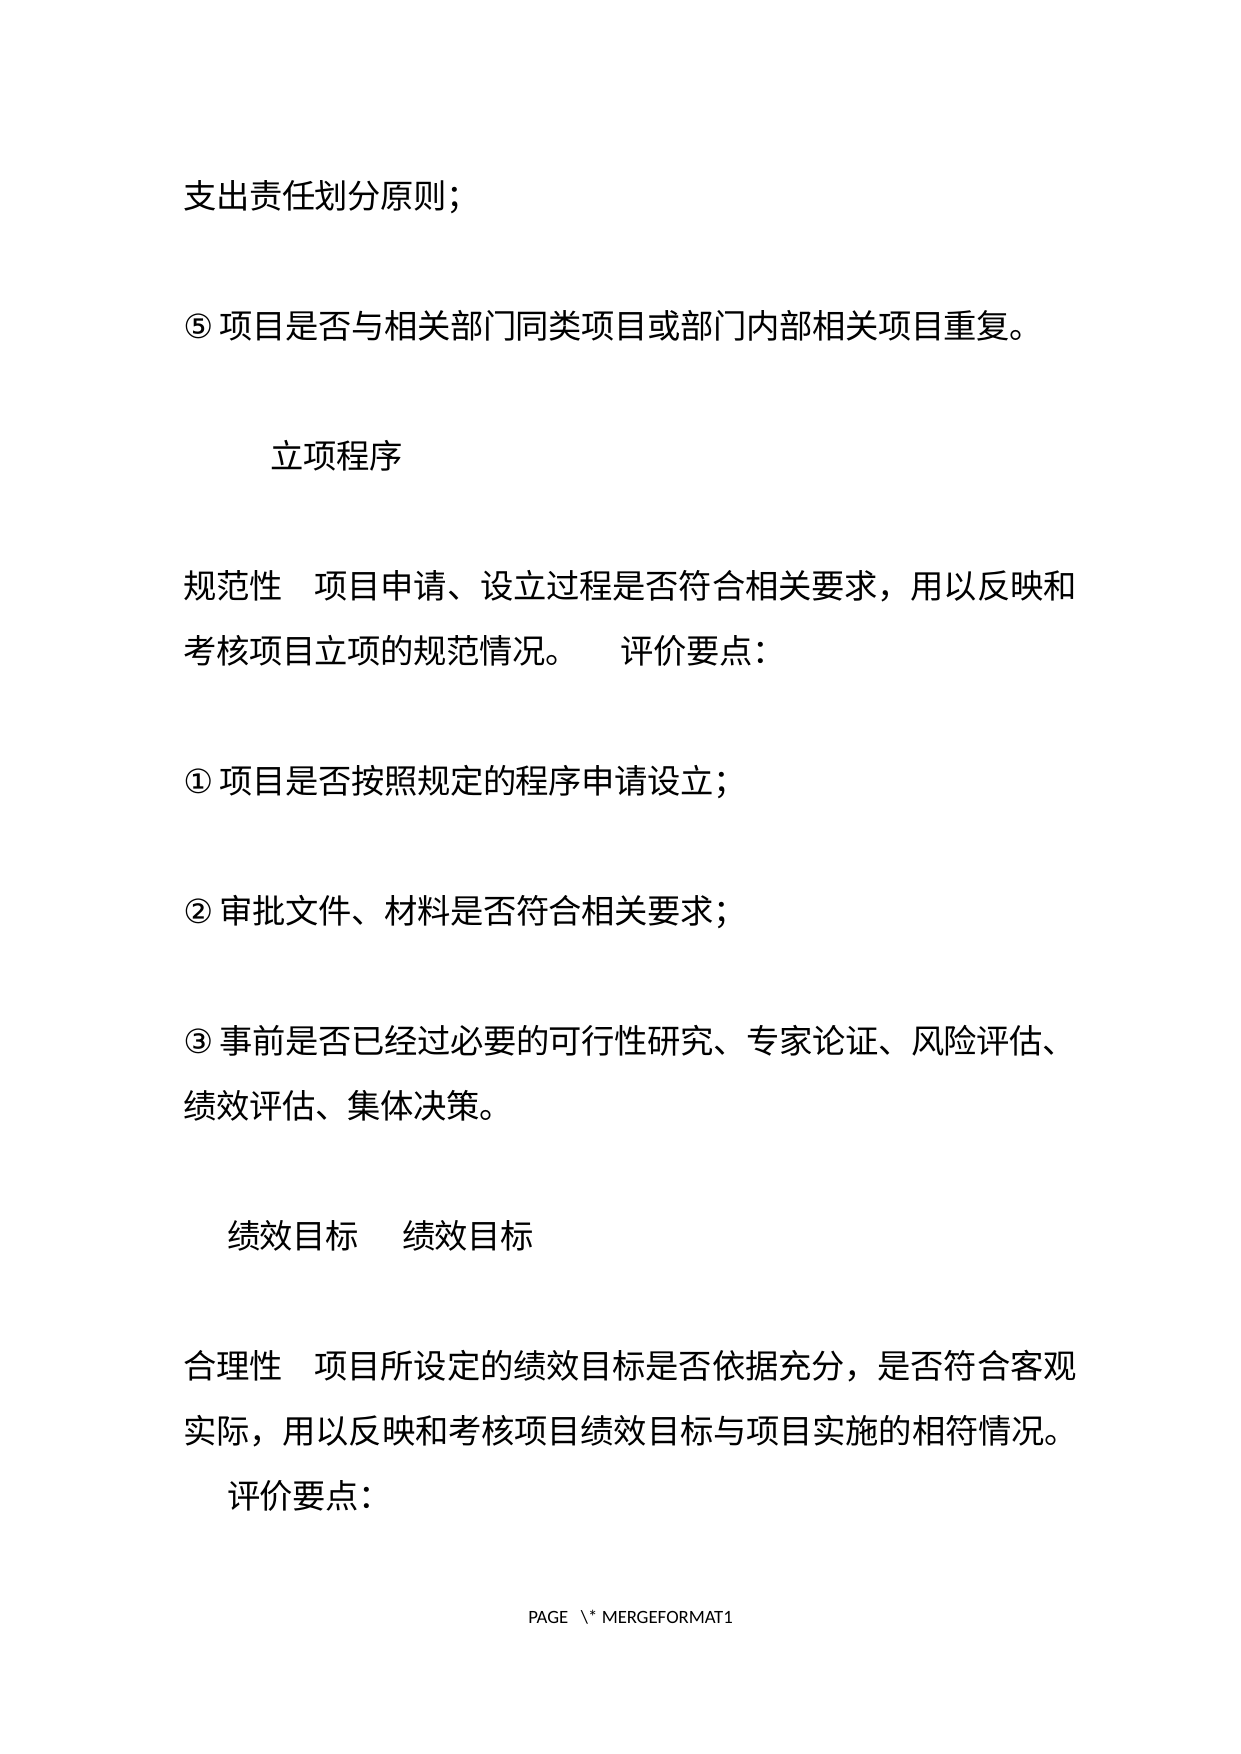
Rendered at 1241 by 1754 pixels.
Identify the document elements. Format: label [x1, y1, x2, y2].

text [183, 162, 1078, 1527]
